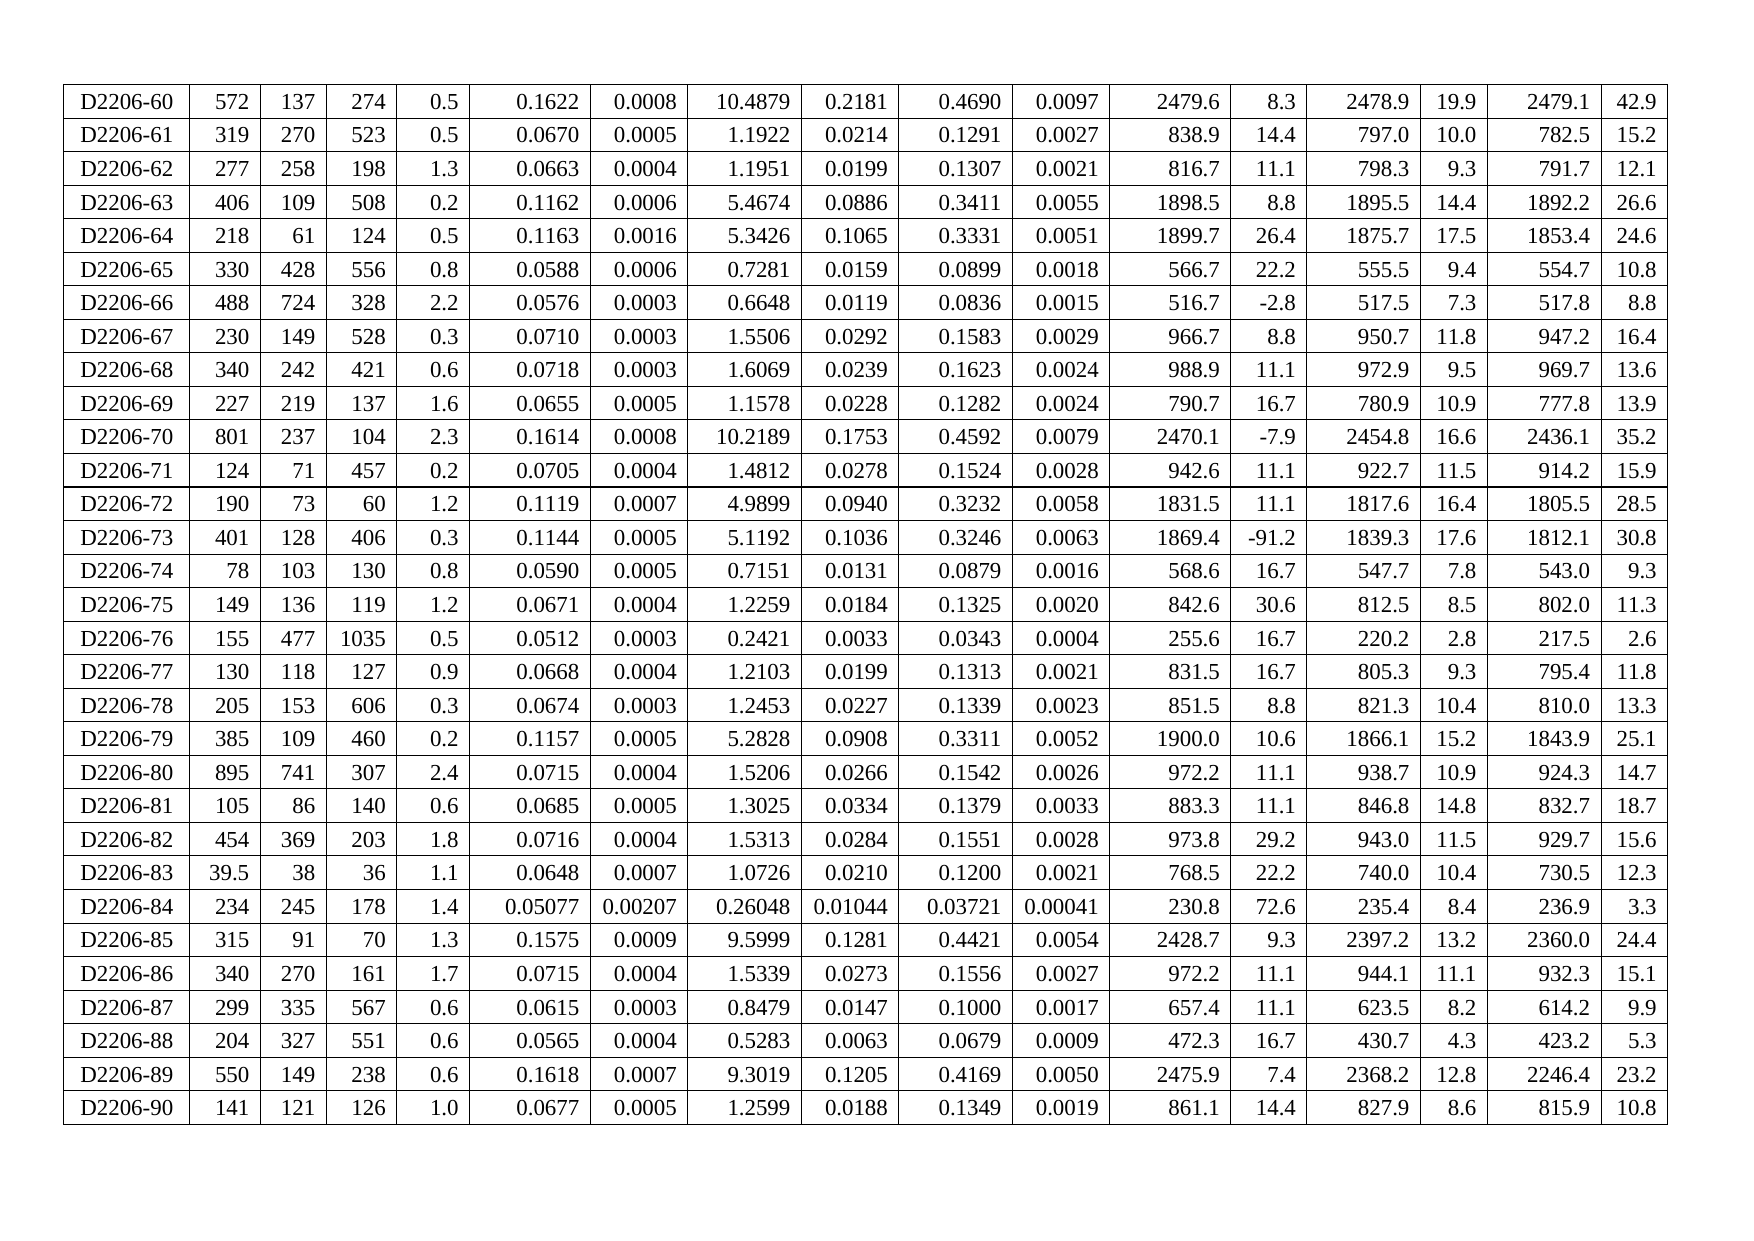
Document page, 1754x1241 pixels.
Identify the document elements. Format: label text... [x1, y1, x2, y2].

table_cell 255.6 [1110, 622, 1230, 654]
table_cell 547.7 [1307, 555, 1420, 587]
table_cell 16.7 [1231, 655, 1306, 688]
table_cell 0.1281 [802, 924, 898, 956]
table_cell 780.9 [1307, 387, 1420, 419]
table_cell -2.8 [1231, 286, 1306, 319]
table_cell 816.7 [1110, 152, 1230, 184]
table_cell 929.7 [1488, 823, 1601, 855]
table_cell 1892.2 [1488, 186, 1601, 218]
table_cell 0.26048 [688, 890, 801, 922]
table_cell 1.2599 [688, 1091, 801, 1124]
table_cell 1.6 [397, 387, 469, 419]
table_cell 1898.5 [1110, 186, 1230, 218]
table_cell 0.4169 [899, 1058, 1012, 1090]
table_cell 0.1307 [899, 152, 1012, 184]
table_cell 0.00041 [1013, 890, 1109, 922]
table_cell D2206-73 [64, 521, 189, 553]
table_cell 1817.6 [1307, 488, 1420, 520]
table_cell 606 [327, 689, 396, 721]
table_cell D2206-77 [64, 655, 189, 688]
table_cell 0.3232 [899, 488, 1012, 520]
table_cell 124 [190, 454, 260, 486]
table_cell 7.4 [1231, 1058, 1306, 1090]
table_cell 11.5 [1421, 823, 1487, 855]
table_cell 11.5 [1421, 454, 1487, 486]
table_cell 230.8 [1110, 890, 1230, 922]
table_cell 0.01044 [802, 890, 898, 922]
table_cell 14.4 [1231, 1091, 1306, 1124]
table_cell 0.0718 [470, 353, 590, 386]
table_cell 8.8 [1231, 689, 1306, 721]
table_cell 0.0228 [802, 387, 898, 419]
table_cell 0.0131 [802, 555, 898, 587]
table_cell 12.1 [1602, 152, 1667, 184]
table_cell 801 [190, 420, 260, 453]
table_cell -91.2 [1231, 521, 1306, 553]
table_cell 0.0028 [1013, 454, 1109, 486]
table_cell 0.1524 [899, 454, 1012, 486]
table_cell 0.0063 [802, 1024, 898, 1057]
table_cell 0.1157 [470, 722, 590, 755]
table_cell 0.0009 [1013, 1024, 1109, 1057]
table_cell 421 [327, 353, 396, 386]
table_cell 19.9 [1421, 85, 1487, 117]
table_cell 10.4879 [688, 85, 801, 117]
table_cell 0.0590 [470, 555, 590, 587]
table_cell 0.0588 [470, 253, 590, 285]
table_cell 14.4 [1231, 119, 1306, 151]
table_cell 315 [190, 924, 260, 956]
table_cell 821.3 [1307, 689, 1420, 721]
table_cell 0.3311 [899, 722, 1012, 755]
table_cell 307 [327, 756, 396, 788]
table_cell 14.8 [1421, 789, 1487, 822]
table_cell 0.0021 [1013, 856, 1109, 889]
table_cell 0.2181 [802, 85, 898, 117]
table_cell D2206-71 [64, 454, 189, 486]
table_cell 0.0019 [1013, 1091, 1109, 1124]
table_cell D2206-81 [64, 789, 189, 822]
table_cell 0.0210 [802, 856, 898, 889]
table_cell 218 [190, 219, 260, 252]
table_cell 14.4 [1421, 186, 1487, 218]
table_cell 0.0097 [1013, 85, 1109, 117]
table_cell 1.4 [397, 890, 469, 922]
table_cell 2436.1 [1488, 420, 1601, 453]
table_cell 567 [327, 991, 396, 1023]
table_cell 18.7 [1602, 789, 1667, 822]
table_cell 0.0004 [591, 454, 687, 486]
table_cell 16.7 [1231, 555, 1306, 587]
table_cell 0.1205 [802, 1058, 898, 1090]
table_cell 0.0017 [1013, 991, 1109, 1023]
table_cell 0.5 [397, 85, 469, 117]
table_cell 5.1192 [688, 521, 801, 553]
table_cell 1035 [327, 622, 396, 654]
table_cell 319 [190, 119, 260, 151]
table_cell 1.4812 [688, 454, 801, 486]
table_cell 0.0003 [591, 286, 687, 319]
table_cell 517.8 [1488, 286, 1601, 319]
table_cell 11.1 [1421, 957, 1487, 989]
table_cell 1.2 [397, 588, 469, 621]
table_cell 277 [190, 152, 260, 184]
table_cell 130 [190, 655, 260, 688]
table_cell 812.5 [1307, 588, 1420, 621]
table_cell 220.2 [1307, 622, 1420, 654]
table_cell D2206-60 [64, 85, 189, 117]
table_cell 30.6 [1231, 588, 1306, 621]
table_cell 802.0 [1488, 588, 1601, 621]
table_cell 10.4 [1421, 689, 1487, 721]
table_cell 124 [327, 219, 396, 252]
table_cell 91 [261, 924, 326, 956]
table_cell 568.6 [1110, 555, 1230, 587]
table_cell 0.0005 [591, 789, 687, 822]
table_cell 2479.1 [1488, 85, 1601, 117]
table_cell 8.8 [1602, 286, 1667, 319]
table_cell 270 [261, 957, 326, 989]
table_cell 7.3 [1421, 286, 1487, 319]
table_cell 0.2 [397, 722, 469, 755]
table_cell 149 [190, 588, 260, 621]
table_cell 16.4 [1602, 320, 1667, 352]
table_cell 614.2 [1488, 991, 1601, 1023]
table_cell 70 [327, 924, 396, 956]
table_cell 0.0668 [470, 655, 590, 688]
table_cell 22.2 [1231, 253, 1306, 285]
table_cell 730.5 [1488, 856, 1601, 889]
table_cell 0.0023 [1013, 689, 1109, 721]
table_cell 1805.5 [1488, 488, 1601, 520]
table_cell 922.7 [1307, 454, 1420, 486]
table_cell 0.0052 [1013, 722, 1109, 755]
table_cell 86 [261, 789, 326, 822]
table_cell 0.5 [397, 119, 469, 151]
table_cell 1.5339 [688, 957, 801, 989]
table_cell 36 [327, 856, 396, 889]
table_cell 1.2259 [688, 588, 801, 621]
table_cell 9.4 [1421, 253, 1487, 285]
table_cell 153 [261, 689, 326, 721]
table_cell 0.0715 [470, 957, 590, 989]
table_cell 16.4 [1421, 488, 1487, 520]
table_cell 943.0 [1307, 823, 1420, 855]
table_cell 0.0214 [802, 119, 898, 151]
table_cell 0.0879 [899, 555, 1012, 587]
table_cell D2206-82 [64, 823, 189, 855]
table_cell 0.8479 [688, 991, 801, 1023]
table_cell 0.1291 [899, 119, 1012, 151]
table_cell 0.1339 [899, 689, 1012, 721]
table_cell D2206-80 [64, 756, 189, 788]
table_cell 791.7 [1488, 152, 1601, 184]
table_cell 0.0003 [591, 353, 687, 386]
table_cell 488 [190, 286, 260, 319]
table_cell 988.9 [1110, 353, 1230, 386]
table_cell 369 [261, 823, 326, 855]
table_cell 0.1753 [802, 420, 898, 453]
table_cell 457 [327, 454, 396, 486]
table_cell 119 [327, 588, 396, 621]
table_cell D2206-61 [64, 119, 189, 151]
table_cell 0.0024 [1013, 387, 1109, 419]
table_cell 0.1163 [470, 219, 590, 252]
table_cell 7.8 [1421, 555, 1487, 587]
table_cell 0.6648 [688, 286, 801, 319]
table_cell D2206-84 [64, 890, 189, 922]
table_cell 1.0 [397, 1091, 469, 1124]
table_cell D2206-74 [64, 555, 189, 587]
table_cell 1.6069 [688, 353, 801, 386]
table_cell 126 [327, 1091, 396, 1124]
table_cell 11.1 [1231, 756, 1306, 788]
table_cell 1.0726 [688, 856, 801, 889]
table_cell 406 [190, 186, 260, 218]
table_cell 550 [190, 1058, 260, 1090]
table_cell 810.0 [1488, 689, 1601, 721]
table_cell 815.9 [1488, 1091, 1601, 1124]
table_cell 0.1379 [899, 789, 1012, 822]
table_cell 9.9 [1602, 991, 1667, 1023]
table_cell 1875.7 [1307, 219, 1420, 252]
table_cell 831.5 [1110, 655, 1230, 688]
table_cell 10.9 [1421, 387, 1487, 419]
table_cell 149 [261, 320, 326, 352]
table_cell 149 [261, 1058, 326, 1090]
table_cell 9.5 [1421, 353, 1487, 386]
table_cell 0.0004 [591, 1024, 687, 1057]
table_cell 0.6 [397, 353, 469, 386]
table_cell 1900.0 [1110, 722, 1230, 755]
table_cell 4.3 [1421, 1024, 1487, 1057]
table_cell 1812.1 [1488, 521, 1601, 553]
table_cell 2246.4 [1488, 1058, 1601, 1090]
table_cell 0.8 [397, 555, 469, 587]
table_cell 13.6 [1602, 353, 1667, 386]
table_cell 12.3 [1602, 856, 1667, 889]
table_cell 0.0334 [802, 789, 898, 822]
table_cell 846.8 [1307, 789, 1420, 822]
table_cell 2475.9 [1110, 1058, 1230, 1090]
table_cell 1.8 [397, 823, 469, 855]
table_cell 932.3 [1488, 957, 1601, 989]
table_cell 0.1162 [470, 186, 590, 218]
table_cell 0.1313 [899, 655, 1012, 688]
table_cell 851.5 [1110, 689, 1230, 721]
table_cell 0.0188 [802, 1091, 898, 1124]
table_cell 0.0273 [802, 957, 898, 989]
table_cell 10.9 [1421, 756, 1487, 788]
table_cell 0.1144 [470, 521, 590, 553]
table_cell 11.1 [1231, 353, 1306, 386]
table_cell 178 [327, 890, 396, 922]
table_cell 914.2 [1488, 454, 1601, 486]
table_cell 9.5999 [688, 924, 801, 956]
table_cell 0.6 [397, 991, 469, 1023]
table_cell 105 [190, 789, 260, 822]
table_cell 528 [327, 320, 396, 352]
table_cell 944.1 [1307, 957, 1420, 989]
table_cell 328 [327, 286, 396, 319]
table_cell 13.9 [1602, 387, 1667, 419]
table_cell 1.1578 [688, 387, 801, 419]
table_cell 17.5 [1421, 219, 1487, 252]
table_cell 190 [190, 488, 260, 520]
table_cell 10.6 [1231, 722, 1306, 755]
table_cell 0.0670 [470, 119, 590, 151]
table_cell 0.0147 [802, 991, 898, 1023]
table_cell 1.5506 [688, 320, 801, 352]
table_cell 0.1200 [899, 856, 1012, 889]
table_cell 0.0005 [591, 555, 687, 587]
table_cell 0.1282 [899, 387, 1012, 419]
table_cell 0.0006 [591, 253, 687, 285]
table_cell 11.1 [1231, 454, 1306, 486]
table_cell 0.1036 [802, 521, 898, 553]
table_cell 972.2 [1110, 756, 1230, 788]
table_cell D2206-76 [64, 622, 189, 654]
table_cell 0.0715 [470, 756, 590, 788]
table_cell 161 [327, 957, 396, 989]
table_cell 0.0159 [802, 253, 898, 285]
table_cell 543.0 [1488, 555, 1601, 587]
table_cell 14.7 [1602, 756, 1667, 788]
table_cell 0.0284 [802, 823, 898, 855]
table_cell 0.0005 [591, 387, 687, 419]
table_cell 0.4592 [899, 420, 1012, 453]
table_cell D2206-85 [64, 924, 189, 956]
table_cell 0.0005 [591, 521, 687, 553]
table_cell 4.9899 [688, 488, 801, 520]
table_cell 2478.9 [1307, 85, 1420, 117]
table_cell 109 [261, 722, 326, 755]
table_cell 942.6 [1110, 454, 1230, 486]
table_cell 11.1 [1231, 789, 1306, 822]
table_cell D2206-83 [64, 856, 189, 889]
table_cell 969.7 [1488, 353, 1601, 386]
table_cell 0.1618 [470, 1058, 590, 1090]
table_cell 423.2 [1488, 1024, 1601, 1057]
table_cell 0.0565 [470, 1024, 590, 1057]
table_cell 973.8 [1110, 823, 1230, 855]
table_cell 972.2 [1110, 957, 1230, 989]
table_cell 9.3019 [688, 1058, 801, 1090]
table_cell 109 [261, 186, 326, 218]
table_cell 0.0016 [591, 219, 687, 252]
table_cell 0.1583 [899, 320, 1012, 352]
table_cell 15.1 [1602, 957, 1667, 989]
table_cell 1.1922 [688, 119, 801, 151]
table_cell D2206-64 [64, 219, 189, 252]
table_cell 0.0021 [1013, 655, 1109, 688]
table_cell 0.0028 [1013, 823, 1109, 855]
table_cell 1869.4 [1110, 521, 1230, 553]
table_cell 460 [327, 722, 396, 755]
table_cell 0.0615 [470, 991, 590, 1023]
table_cell 1831.5 [1110, 488, 1230, 520]
table_cell 777.8 [1488, 387, 1601, 419]
table_cell 2397.2 [1307, 924, 1420, 956]
table_cell D2206-67 [64, 320, 189, 352]
table_cell 0.0024 [1013, 353, 1109, 386]
table_cell 0.0343 [899, 622, 1012, 654]
table_cell 430.7 [1307, 1024, 1420, 1057]
table_cell 0.0033 [802, 622, 898, 654]
table_cell 0.0908 [802, 722, 898, 755]
table_cell 2470.1 [1110, 420, 1230, 453]
table_cell 15.2 [1421, 722, 1487, 755]
table_cell 11.1 [1231, 957, 1306, 989]
table_cell 9.3 [1421, 152, 1487, 184]
table_cell 2428.7 [1110, 924, 1230, 956]
table_cell 71 [261, 454, 326, 486]
table_cell D2206-65 [64, 253, 189, 285]
table_cell 3.3 [1602, 890, 1667, 922]
table_cell 0.0063 [1013, 521, 1109, 553]
table_cell 11.1 [1231, 488, 1306, 520]
table_cell 972.9 [1307, 353, 1420, 386]
table_cell D2206-87 [64, 991, 189, 1023]
table_cell 623.5 [1307, 991, 1420, 1023]
table_cell 782.5 [1488, 119, 1601, 151]
table_cell 0.0886 [802, 186, 898, 218]
table_cell 0.0003 [591, 991, 687, 1023]
table_cell 22.2 [1231, 856, 1306, 889]
table_cell 16.7 [1231, 622, 1306, 654]
table_cell 5.3426 [688, 219, 801, 252]
table_cell 0.1623 [899, 353, 1012, 386]
table_cell 128 [261, 521, 326, 553]
table_cell 29.2 [1231, 823, 1306, 855]
table_cell D2206-62 [64, 152, 189, 184]
table_cell 10.8 [1602, 253, 1667, 285]
table_cell 385 [190, 722, 260, 755]
table_cell 517.5 [1307, 286, 1420, 319]
table_cell 947.2 [1488, 320, 1601, 352]
table_cell 0.0199 [802, 152, 898, 184]
table_cell 236.9 [1488, 890, 1601, 922]
table_cell 0.0004 [1013, 622, 1109, 654]
table_cell D2206-90 [64, 1091, 189, 1124]
table_cell 790.7 [1110, 387, 1230, 419]
table_cell 1.2103 [688, 655, 801, 688]
table_cell 0.0836 [899, 286, 1012, 319]
table_cell 26.6 [1602, 186, 1667, 218]
table_cell 516.7 [1110, 286, 1230, 319]
table_cell 1.3025 [688, 789, 801, 822]
table_cell 121 [261, 1091, 326, 1124]
table_cell 0.1551 [899, 823, 1012, 855]
table_cell 11.1 [1231, 991, 1306, 1023]
table_cell D2206-70 [64, 420, 189, 453]
table_cell 0.0003 [591, 689, 687, 721]
table_cell 299 [190, 991, 260, 1023]
table_cell 78 [190, 555, 260, 587]
table_cell 12.8 [1421, 1058, 1487, 1090]
table_cell 950.7 [1307, 320, 1420, 352]
table_cell 9.3 [1231, 924, 1306, 956]
table_cell 2.4 [397, 756, 469, 788]
table_cell 227 [190, 387, 260, 419]
table_cell D2206-72 [64, 488, 189, 520]
table_cell 5.2828 [688, 722, 801, 755]
table_cell D2206-86 [64, 957, 189, 989]
table_cell 0.0051 [1013, 219, 1109, 252]
table_cell 768.5 [1110, 856, 1230, 889]
table_cell 0.0003 [591, 320, 687, 352]
table_cell 0.3331 [899, 219, 1012, 252]
table_cell 1895.5 [1307, 186, 1420, 218]
table_cell 0.0004 [591, 655, 687, 688]
table_cell 0.2 [397, 454, 469, 486]
table_cell 0.0054 [1013, 924, 1109, 956]
table_cell 1.3 [397, 152, 469, 184]
table_cell 10.8 [1602, 1091, 1667, 1124]
table_cell 0.0227 [802, 689, 898, 721]
table_cell 0.6 [397, 1024, 469, 1057]
table_cell 205 [190, 689, 260, 721]
table_cell 508 [327, 186, 396, 218]
table_cell 1.7 [397, 957, 469, 989]
table_cell 0.0004 [591, 588, 687, 621]
table_cell 0.1000 [899, 991, 1012, 1023]
table_cell 556 [327, 253, 396, 285]
table_cell 454 [190, 823, 260, 855]
table_cell 0.0655 [470, 387, 590, 419]
table_cell 0.9 [397, 655, 469, 688]
table_cell 0.1119 [470, 488, 590, 520]
table_cell 103 [261, 555, 326, 587]
table_cell 242 [261, 353, 326, 386]
table_cell 472.3 [1110, 1024, 1230, 1057]
table_cell 234 [190, 890, 260, 922]
table_cell 0.8 [397, 253, 469, 285]
table_cell 0.0940 [802, 488, 898, 520]
table_cell 24.6 [1602, 219, 1667, 252]
table_cell 127 [327, 655, 396, 688]
table_cell 555.5 [1307, 253, 1420, 285]
table_cell 861.1 [1110, 1091, 1230, 1124]
table_cell 11.3 [1602, 588, 1667, 621]
table_cell 203 [327, 823, 396, 855]
table_cell 15.9 [1602, 454, 1667, 486]
table_cell 0.6 [397, 1058, 469, 1090]
table_cell 11.8 [1421, 320, 1487, 352]
table_cell 0.0674 [470, 689, 590, 721]
table_cell 740.0 [1307, 856, 1420, 889]
table_cell 230 [190, 320, 260, 352]
table_cell 15.6 [1602, 823, 1667, 855]
table_cell 0.0512 [470, 622, 590, 654]
table_cell D2206-66 [64, 286, 189, 319]
table_cell 1843.9 [1488, 722, 1601, 755]
table_cell 28.5 [1602, 488, 1667, 520]
table_cell 0.0009 [591, 924, 687, 956]
table_cell 340 [190, 353, 260, 386]
table_cell 11.8 [1602, 655, 1667, 688]
table_cell 797.0 [1307, 119, 1420, 151]
table_cell 0.1614 [470, 420, 590, 453]
table_cell 0.4690 [899, 85, 1012, 117]
table_cell 938.7 [1307, 756, 1420, 788]
table_cell 137 [261, 85, 326, 117]
table_cell 140 [327, 789, 396, 822]
table_cell 10.4 [1421, 856, 1487, 889]
table_cell 2479.6 [1110, 85, 1230, 117]
table_cell 0.0021 [1013, 152, 1109, 184]
table_cell 883.3 [1110, 789, 1230, 822]
table_cell 219 [261, 387, 326, 419]
table_cell 17.6 [1421, 521, 1487, 553]
table_cell 42.9 [1602, 85, 1667, 117]
table_cell 25.1 [1602, 722, 1667, 755]
table_cell 0.0648 [470, 856, 590, 889]
table_cell 1853.4 [1488, 219, 1601, 252]
table_cell 0.0679 [899, 1024, 1012, 1057]
table_cell 204 [190, 1024, 260, 1057]
table_cell 798.3 [1307, 152, 1420, 184]
table_cell 1.3 [397, 924, 469, 956]
table_cell D2206-79 [64, 722, 189, 755]
table_cell D2206-78 [64, 689, 189, 721]
table_cell 23.2 [1602, 1058, 1667, 1090]
table_cell 0.0663 [470, 152, 590, 184]
table_cell 551 [327, 1024, 396, 1057]
table_cell 1.2453 [688, 689, 801, 721]
table_cell -7.9 [1231, 420, 1306, 453]
table_cell D2206-69 [64, 387, 189, 419]
table_cell 572 [190, 85, 260, 117]
table_cell 0.1325 [899, 588, 1012, 621]
table_cell 0.0016 [1013, 555, 1109, 587]
table_cell 335 [261, 991, 326, 1023]
table_cell 0.03721 [899, 890, 1012, 922]
table_cell 0.7151 [688, 555, 801, 587]
table_cell 8.3 [1231, 85, 1306, 117]
table_cell 130 [327, 555, 396, 587]
table_cell 795.4 [1488, 655, 1601, 688]
table_cell 0.0199 [802, 655, 898, 688]
table_cell 1.2 [397, 488, 469, 520]
table_cell 0.0029 [1013, 320, 1109, 352]
table_cell 0.0677 [470, 1091, 590, 1124]
table_cell 0.05077 [470, 890, 590, 922]
table_cell 61 [261, 219, 326, 252]
table_cell 1866.1 [1307, 722, 1420, 755]
table_cell 554.7 [1488, 253, 1601, 285]
table_cell 1.5206 [688, 756, 801, 788]
table_cell 13.2 [1421, 924, 1487, 956]
table_cell 235.4 [1307, 890, 1420, 922]
table_cell 2368.2 [1307, 1058, 1420, 1090]
table_cell 842.6 [1110, 588, 1230, 621]
table_cell 0.0005 [591, 119, 687, 151]
table_cell 0.0239 [802, 353, 898, 386]
table_cell 741 [261, 756, 326, 788]
table_cell 0.0003 [591, 622, 687, 654]
table_cell 827.9 [1307, 1091, 1420, 1124]
table_cell 0.0033 [1013, 789, 1109, 822]
table_cell 0.1542 [899, 756, 1012, 788]
table_cell 477 [261, 622, 326, 654]
table_cell 0.0005 [591, 1091, 687, 1124]
table_cell 0.4421 [899, 924, 1012, 956]
table_cell 2.8 [1421, 622, 1487, 654]
table_cell 0.0079 [1013, 420, 1109, 453]
table_cell 0.00207 [591, 890, 687, 922]
table_cell D2206-68 [64, 353, 189, 386]
table_cell 217.5 [1488, 622, 1601, 654]
table_cell 39.5 [190, 856, 260, 889]
table_cell 0.0671 [470, 588, 590, 621]
table_cell 10.0 [1421, 119, 1487, 151]
table_cell 2454.8 [1307, 420, 1420, 453]
table_cell 137 [327, 387, 396, 419]
table_cell 15.2 [1602, 119, 1667, 151]
table_cell 0.0027 [1013, 957, 1109, 989]
table_cell 0.5 [397, 622, 469, 654]
table_cell 245 [261, 890, 326, 922]
table_cell 0.3 [397, 689, 469, 721]
table_cell 0.0007 [591, 1058, 687, 1090]
table_cell 60 [327, 488, 396, 520]
table_cell 0.0007 [591, 856, 687, 889]
table_cell 30.8 [1602, 521, 1667, 553]
table_cell 330 [190, 253, 260, 285]
table_cell 1839.3 [1307, 521, 1420, 553]
table_cell 0.0058 [1013, 488, 1109, 520]
table_cell 0.0050 [1013, 1058, 1109, 1090]
table_cell 0.6 [397, 789, 469, 822]
table_cell 0.1575 [470, 924, 590, 956]
table_cell 8.5 [1421, 588, 1487, 621]
table_cell 0.0899 [899, 253, 1012, 285]
table_cell 0.0026 [1013, 756, 1109, 788]
table_cell 13.3 [1602, 689, 1667, 721]
table_cell 966.7 [1110, 320, 1230, 352]
table_cell 0.0119 [802, 286, 898, 319]
table_cell 2.3 [397, 420, 469, 453]
table_cell 0.3246 [899, 521, 1012, 553]
table_cell 8.8 [1231, 320, 1306, 352]
table_cell 16.7 [1231, 387, 1306, 419]
table_cell 0.0004 [591, 957, 687, 989]
table_cell 238 [327, 1058, 396, 1090]
table_cell 0.0015 [1013, 286, 1109, 319]
table_cell 0.0278 [802, 454, 898, 486]
table_cell 9.3 [1421, 655, 1487, 688]
table_cell 0.1065 [802, 219, 898, 252]
table_cell 0.0685 [470, 789, 590, 822]
table_cell 0.0008 [591, 85, 687, 117]
table_cell 523 [327, 119, 396, 151]
table_cell 0.0705 [470, 454, 590, 486]
table_cell 0.0027 [1013, 119, 1109, 151]
table_cell 832.7 [1488, 789, 1601, 822]
table_cell 0.0006 [591, 186, 687, 218]
table_cell 0.7281 [688, 253, 801, 285]
table_cell 274 [327, 85, 396, 117]
table_cell 24.4 [1602, 924, 1667, 956]
table_cell 0.0018 [1013, 253, 1109, 285]
table_cell 104 [327, 420, 396, 453]
table_cell 0.0008 [591, 420, 687, 453]
table_cell 0.0716 [470, 823, 590, 855]
table_cell 327 [261, 1024, 326, 1057]
table_cell 838.9 [1110, 119, 1230, 151]
table_cell 0.3411 [899, 186, 1012, 218]
table_cell 8.6 [1421, 1091, 1487, 1124]
table_cell 141 [190, 1091, 260, 1124]
table_cell 0.0004 [591, 823, 687, 855]
table_cell 0.0710 [470, 320, 590, 352]
table_cell 406 [327, 521, 396, 553]
table_cell 118 [261, 655, 326, 688]
table_cell 0.0020 [1013, 588, 1109, 621]
table_cell 724 [261, 286, 326, 319]
table_cell 38 [261, 856, 326, 889]
table_cell 1.5313 [688, 823, 801, 855]
table_cell 428 [261, 253, 326, 285]
table_cell 237 [261, 420, 326, 453]
table_cell 1.1951 [688, 152, 801, 184]
table_cell 0.0007 [591, 488, 687, 520]
table_cell 72.6 [1231, 890, 1306, 922]
table_cell 5.4674 [688, 186, 801, 218]
table_cell 1.1 [397, 856, 469, 889]
table_cell 0.5283 [688, 1024, 801, 1057]
table_cell 0.2 [397, 186, 469, 218]
table_cell 924.3 [1488, 756, 1601, 788]
table_cell 11.1 [1231, 152, 1306, 184]
table_cell 0.3 [397, 320, 469, 352]
table_cell 0.1349 [899, 1091, 1012, 1124]
table_cell 10.2189 [688, 420, 801, 453]
table_cell 2.6 [1602, 622, 1667, 654]
table_cell 0.1556 [899, 957, 1012, 989]
table_cell 26.4 [1231, 219, 1306, 252]
table_cell 5.3 [1602, 1024, 1667, 1057]
table_cell 0.5 [397, 219, 469, 252]
table_cell 35.2 [1602, 420, 1667, 453]
table_cell 155 [190, 622, 260, 654]
table_cell 0.0576 [470, 286, 590, 319]
table_cell 16.7 [1231, 1024, 1306, 1057]
table_cell 0.0055 [1013, 186, 1109, 218]
table_cell 2360.0 [1488, 924, 1601, 956]
table_cell 73 [261, 488, 326, 520]
table_cell D2206-89 [64, 1058, 189, 1090]
table_cell 0.2421 [688, 622, 801, 654]
table_cell 0.0292 [802, 320, 898, 352]
table_cell 198 [327, 152, 396, 184]
table_cell 8.2 [1421, 991, 1487, 1023]
table_cell 0.0005 [591, 722, 687, 755]
table_cell 2.2 [397, 286, 469, 319]
table_cell 0.0004 [591, 152, 687, 184]
table_cell 270 [261, 119, 326, 151]
table_cell 0.1622 [470, 85, 590, 117]
table_cell 0.0184 [802, 588, 898, 621]
table_cell 136 [261, 588, 326, 621]
table_cell 8.4 [1421, 890, 1487, 922]
table_cell 0.0266 [802, 756, 898, 788]
table_cell 895 [190, 756, 260, 788]
table_cell 1899.7 [1110, 219, 1230, 252]
table_cell 9.3 [1602, 555, 1667, 587]
table_cell 805.3 [1307, 655, 1420, 688]
table_cell 340 [190, 957, 260, 989]
table_cell 401 [190, 521, 260, 553]
table_cell 258 [261, 152, 326, 184]
table_cell D2206-63 [64, 186, 189, 218]
table_cell 657.4 [1110, 991, 1230, 1023]
table_cell 566.7 [1110, 253, 1230, 285]
table_cell 8.8 [1231, 186, 1306, 218]
table_cell 0.3 [397, 521, 469, 553]
table_cell 16.6 [1421, 420, 1487, 453]
table_cell D2206-88 [64, 1024, 189, 1057]
table_cell 0.0004 [591, 756, 687, 788]
table_cell D2206-75 [64, 588, 189, 621]
